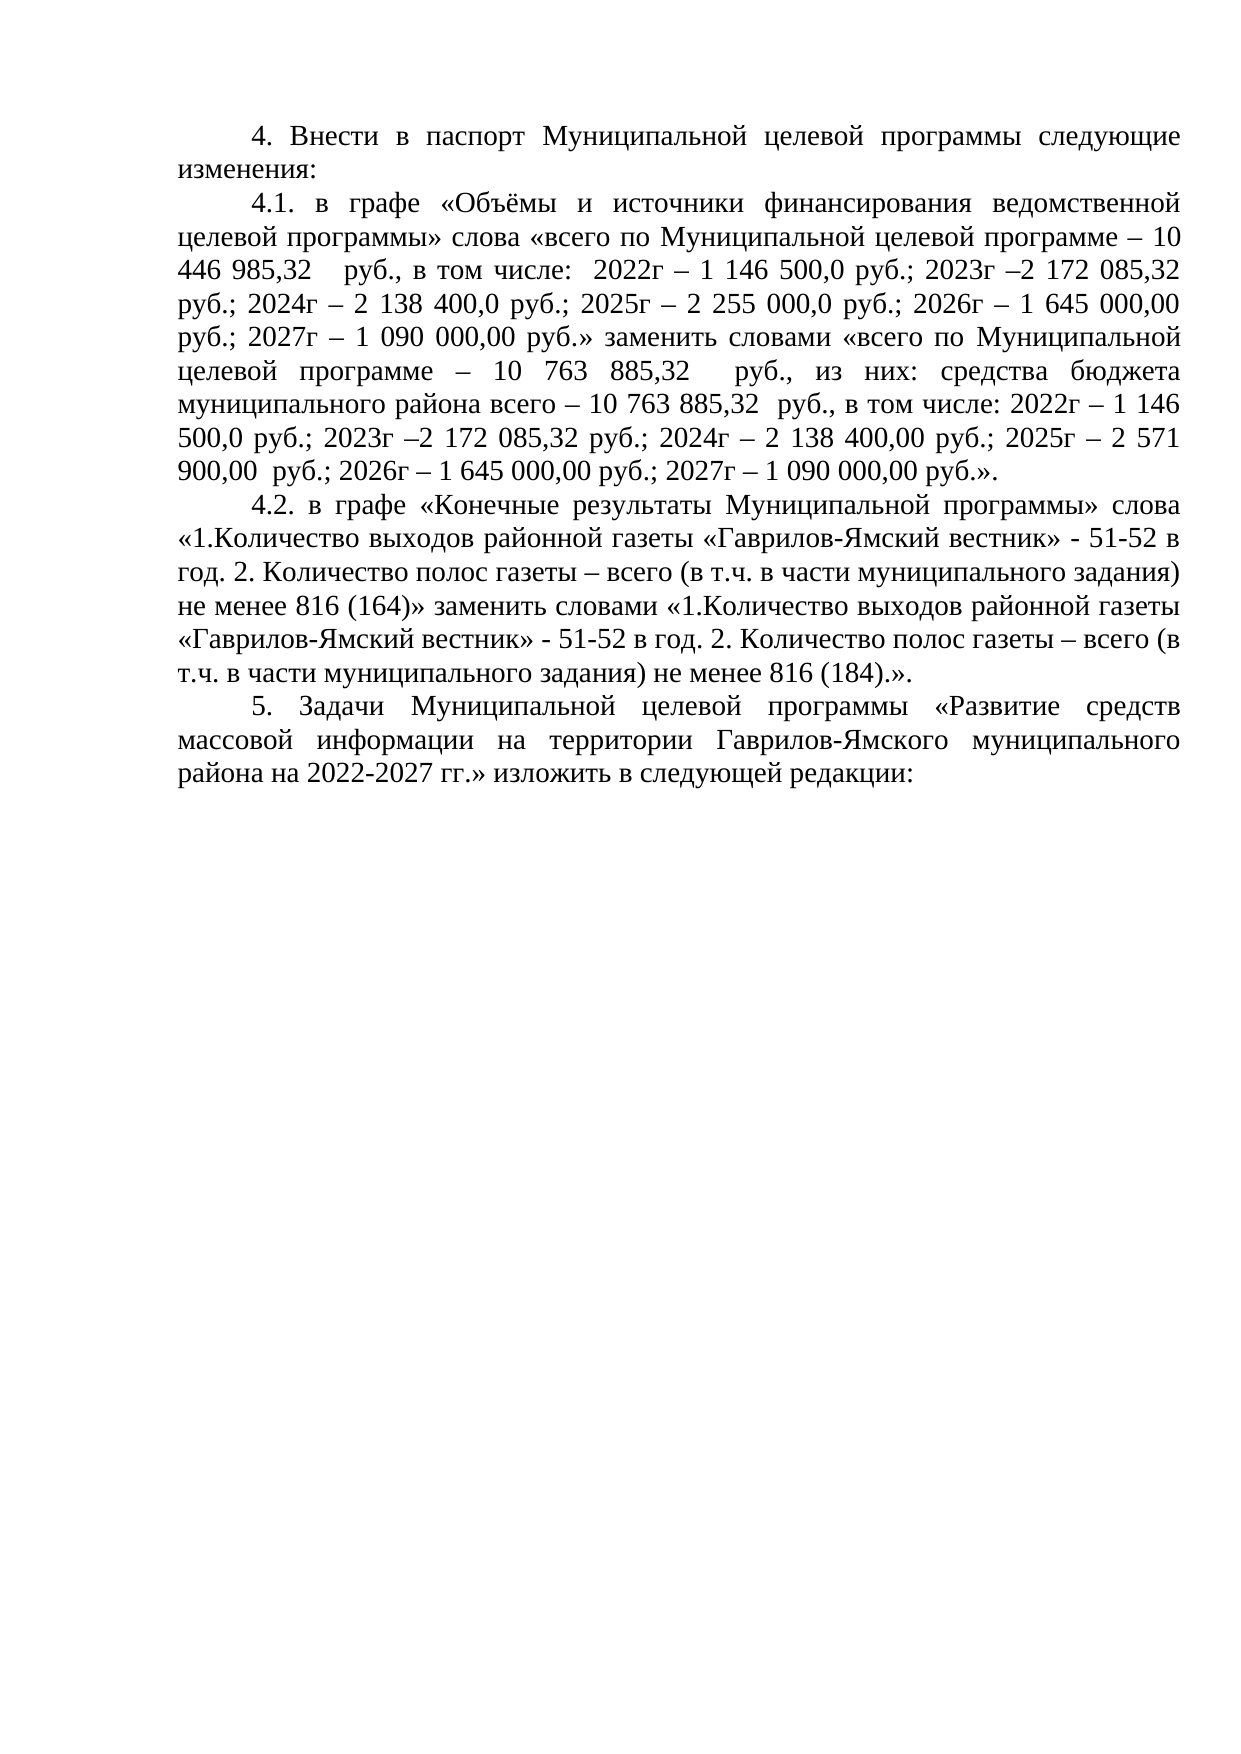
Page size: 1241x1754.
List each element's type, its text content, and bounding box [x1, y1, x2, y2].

text 4.1. в графе «Объёмы и источники финансирования ведомственной целевой программы» слова «всего по Муниципальной целевой программе – 10 446 985,32 руб., в том числе: 2022г – 1 146 500,0 руб.; 2023г –2 172 085,32 руб.; 2024г – 2 138 400,0 руб.; 2025г – 2 255 000,0 руб.; 2026г – 1 645 000,00 руб.; 2027г – 1 090 000,00 руб.» заменить словами «всего по Муниципальной целевой программе – 10 763 885,32 руб., из них: средства бюджета муниципального района всего – 10 763 885,32 руб., в том числе: 2022г – 1 146 500,0 руб.; 2023г –2 172 085,32 руб.; 2024г – 2 138 400,00 руб.; 2025г – 2 571 900,00 руб.; 2026г – 1 645 000,00 руб.; 2027г – 1 090 000,00 руб.». [177, 185, 1181, 487]
text 5. Задачи Муниципальной целевой программы «Развитие средств массовой информации на территории Гаврилов-Ямского муниципального района на 2022-2027 гг.» изложить в следующей редакции: [177, 688, 1181, 789]
text 4. Внести в паспорт Муниципальной целевой программы следующие изменения: [177, 118, 1181, 185]
text 4.2. в графе «Конечные результаты Муниципальной программы» слова «1.Количество выходов районной газеты «Гаврилов-Ямский вестник» - 51-52 в год. 2. Количество полос газеты – всего (в т.ч. в части муниципального задания) не менее 816 (164)» заменить словами «1.Количество выходов районной газеты «Гаврилов-Ямский вестник» - 51-52 в год. 2. Количество полос газеты – всего (в т.ч. в части муниципального задания) не менее 816 (184).». [177, 487, 1181, 688]
